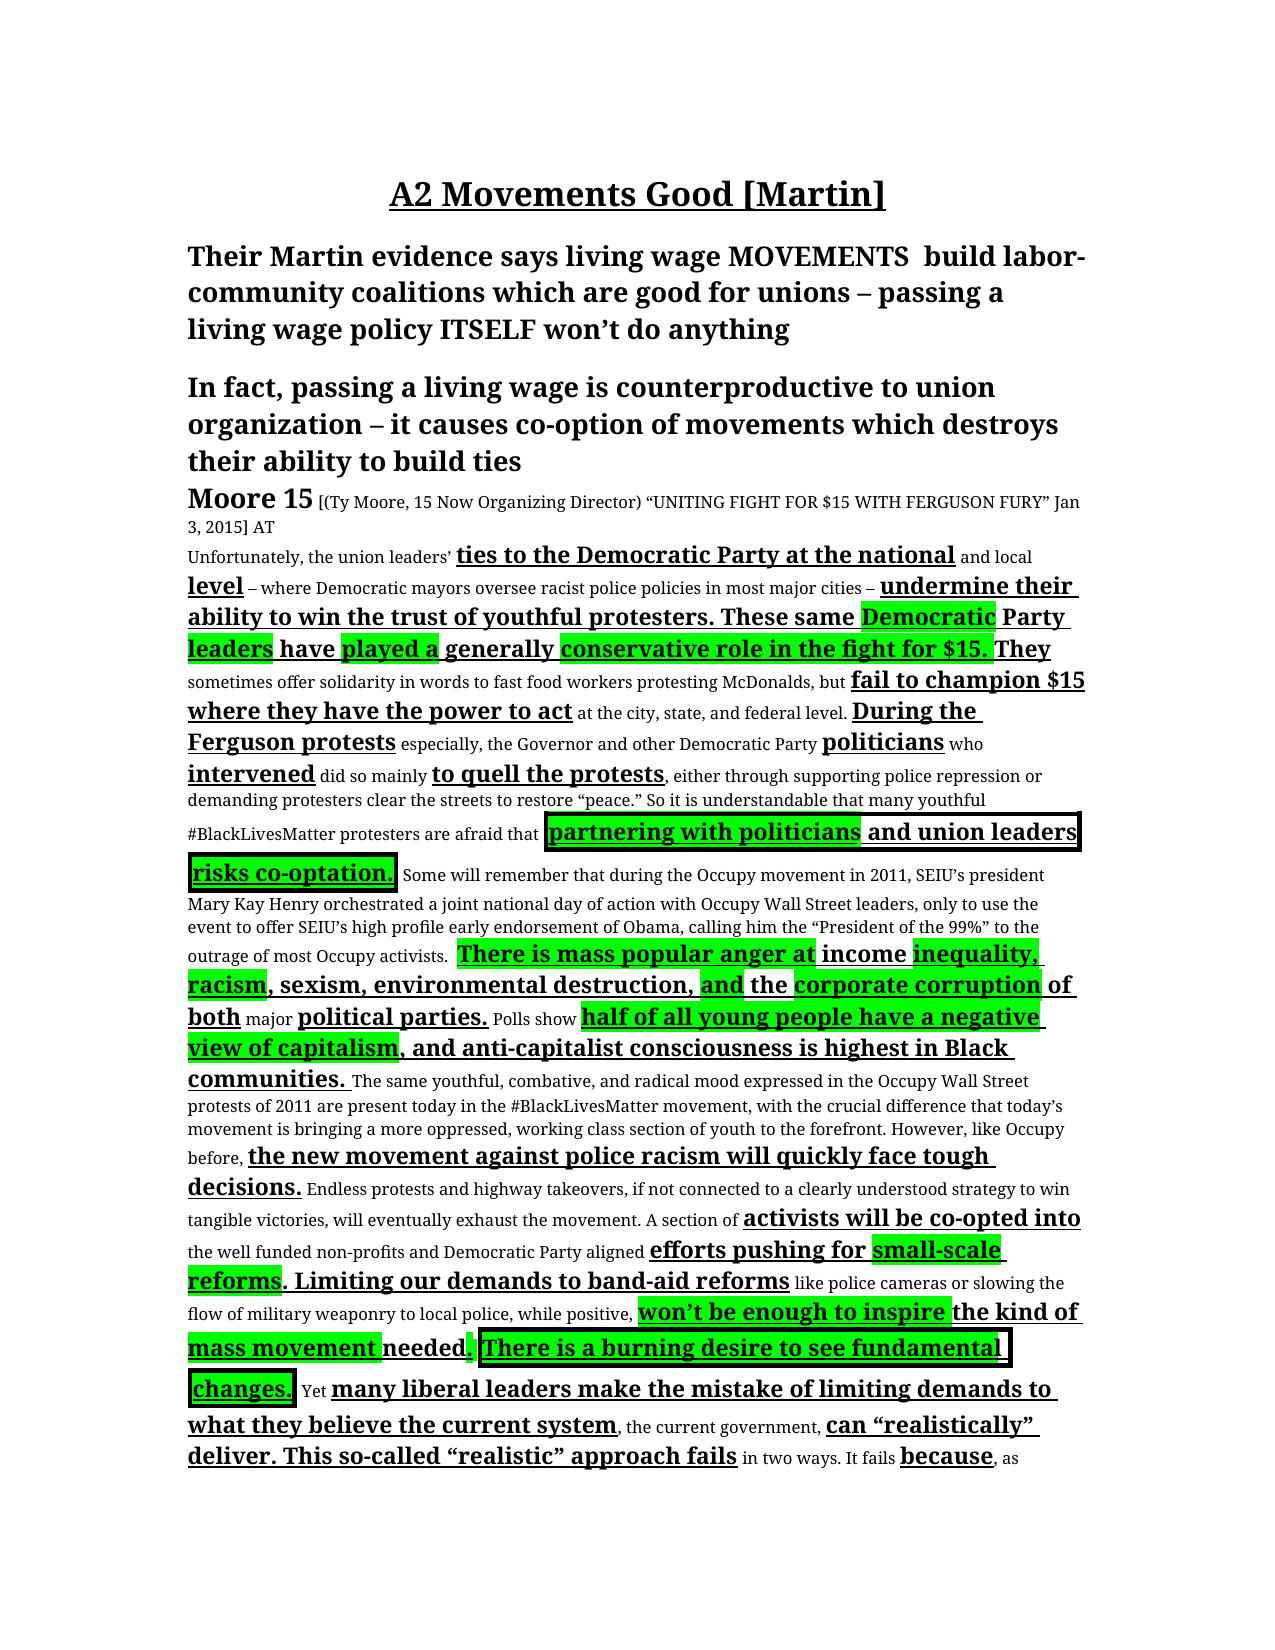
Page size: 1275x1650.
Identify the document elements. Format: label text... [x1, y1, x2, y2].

text Moore 15 [(Ty Moore, 15 Now Organizing Director) “UNITING FIGHT FOR $15 WITH FERGUSON FURY” Jan 3, 2015] AT [187, 479, 1087, 539]
subtitle A2 Movements Good [Martin] [187, 171, 1087, 216]
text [187, 539, 1087, 1471]
subtitle Their Martin evidence says living wage MOVEMENTS build labor-community coalitions which are good for unions – passing a living wage policy ITSELF won’t do anything [187, 237, 1087, 348]
subtitle In fact, passing a living wage is counterproductive to union organization – it causes co-option of movements which destroys their ability to build ties [187, 368, 1087, 479]
